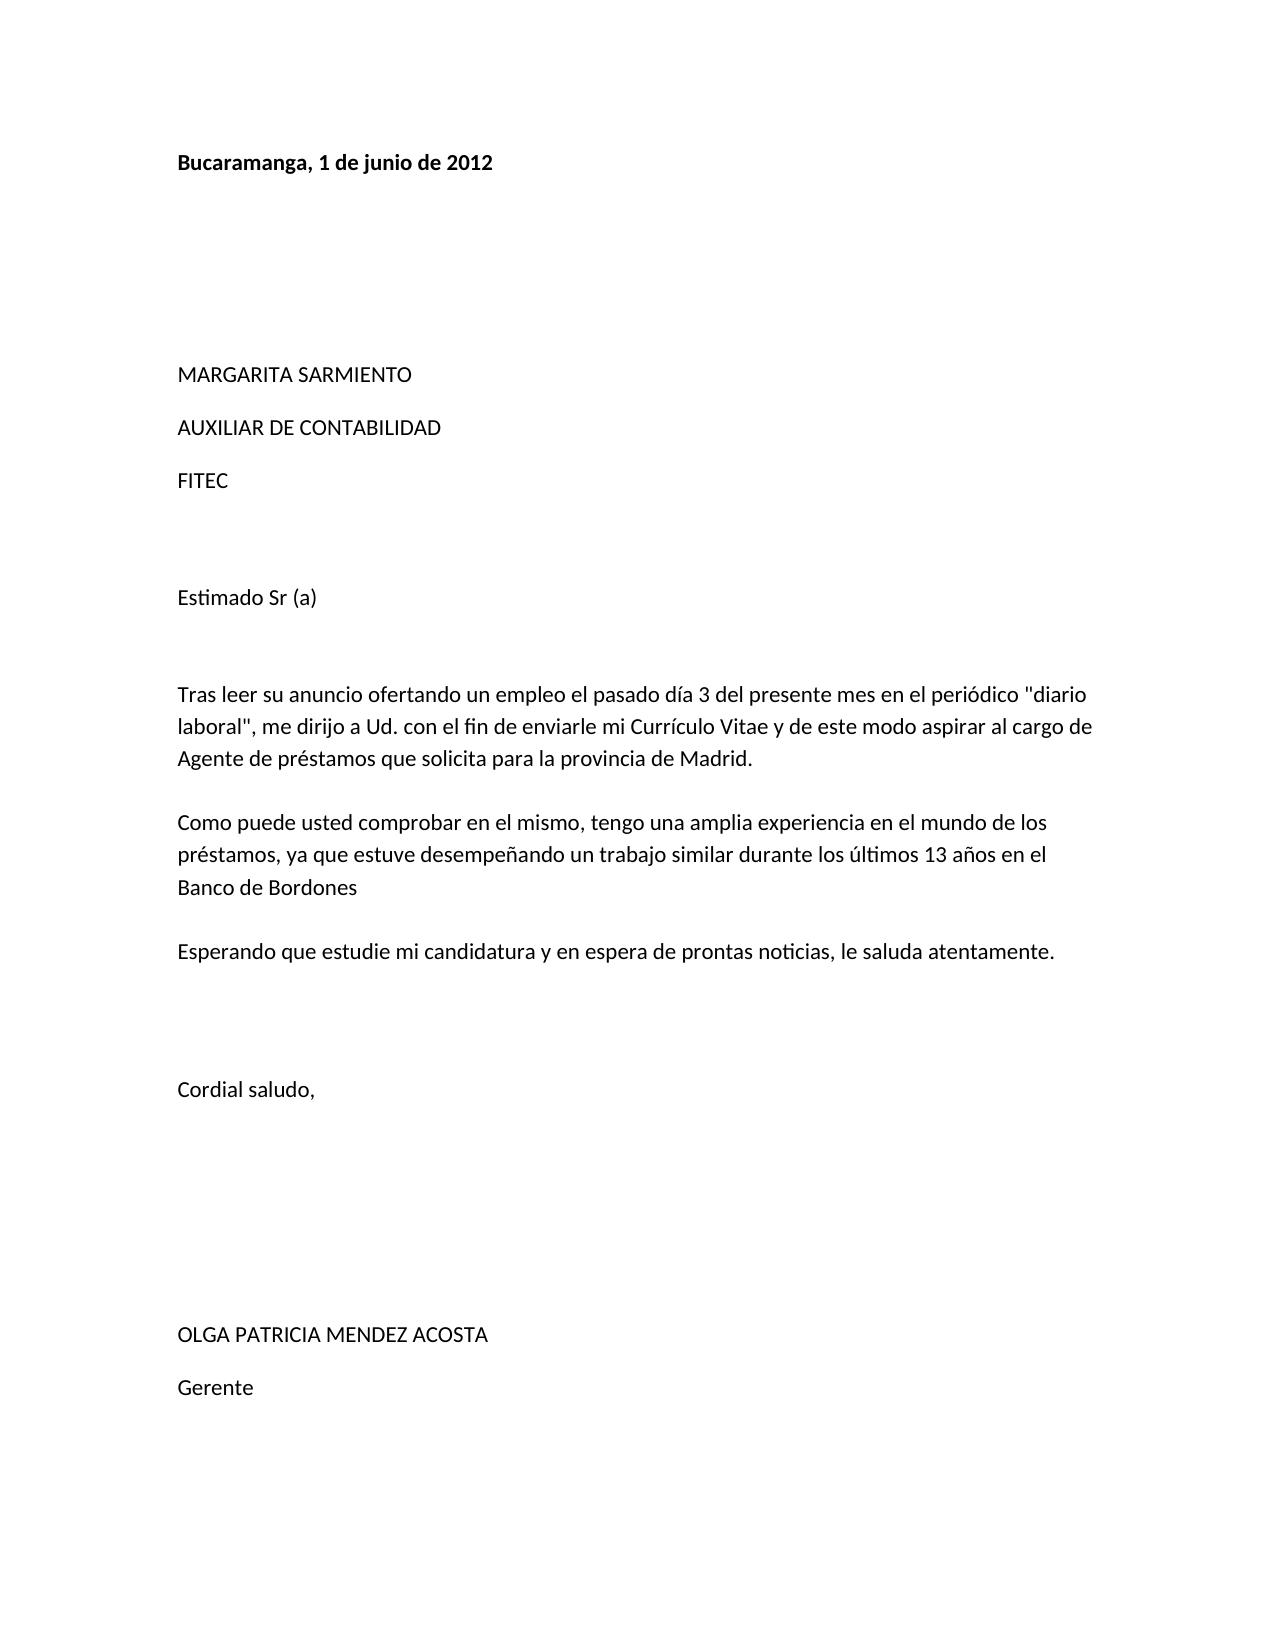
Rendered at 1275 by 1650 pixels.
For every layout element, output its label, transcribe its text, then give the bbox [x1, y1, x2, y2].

text Estimado Sr (a) Tras leer su anuncio ofertando un empleo el pasado día 3 del presente mes en el periódico "diario laboral", me dirijo a Ud. con el fin de enviarle mi Currículo Vitae y de este modo aspirar al cargo de Agente de préstamos que solicita para la provincia de Madrid. Como puede usted comprobar en el mismo, tengo una amplia experiencia en el mundo de los préstamos, ya que estuve desempeñando un trabajo similar durante los últimos 13 años en el Banco de Bordones Esperando que estudie mi candidatura y en espera de prontas noticias, le saluda atentamente. [177, 519, 1098, 997]
text MARGARITA SARMIENTO [177, 360, 1098, 388]
text AUXILIAR DE CONTABILIDAD [177, 413, 1098, 441]
text OLGA PATRICIA MENDEZ ACOSTA [177, 1287, 1098, 1348]
text Bucaramanga, 1 de junio de 2012 [177, 148, 1098, 176]
text Gerente [177, 1373, 1098, 1401]
text Cordial saludo, [177, 1075, 1098, 1103]
text FITEC [177, 466, 1098, 494]
